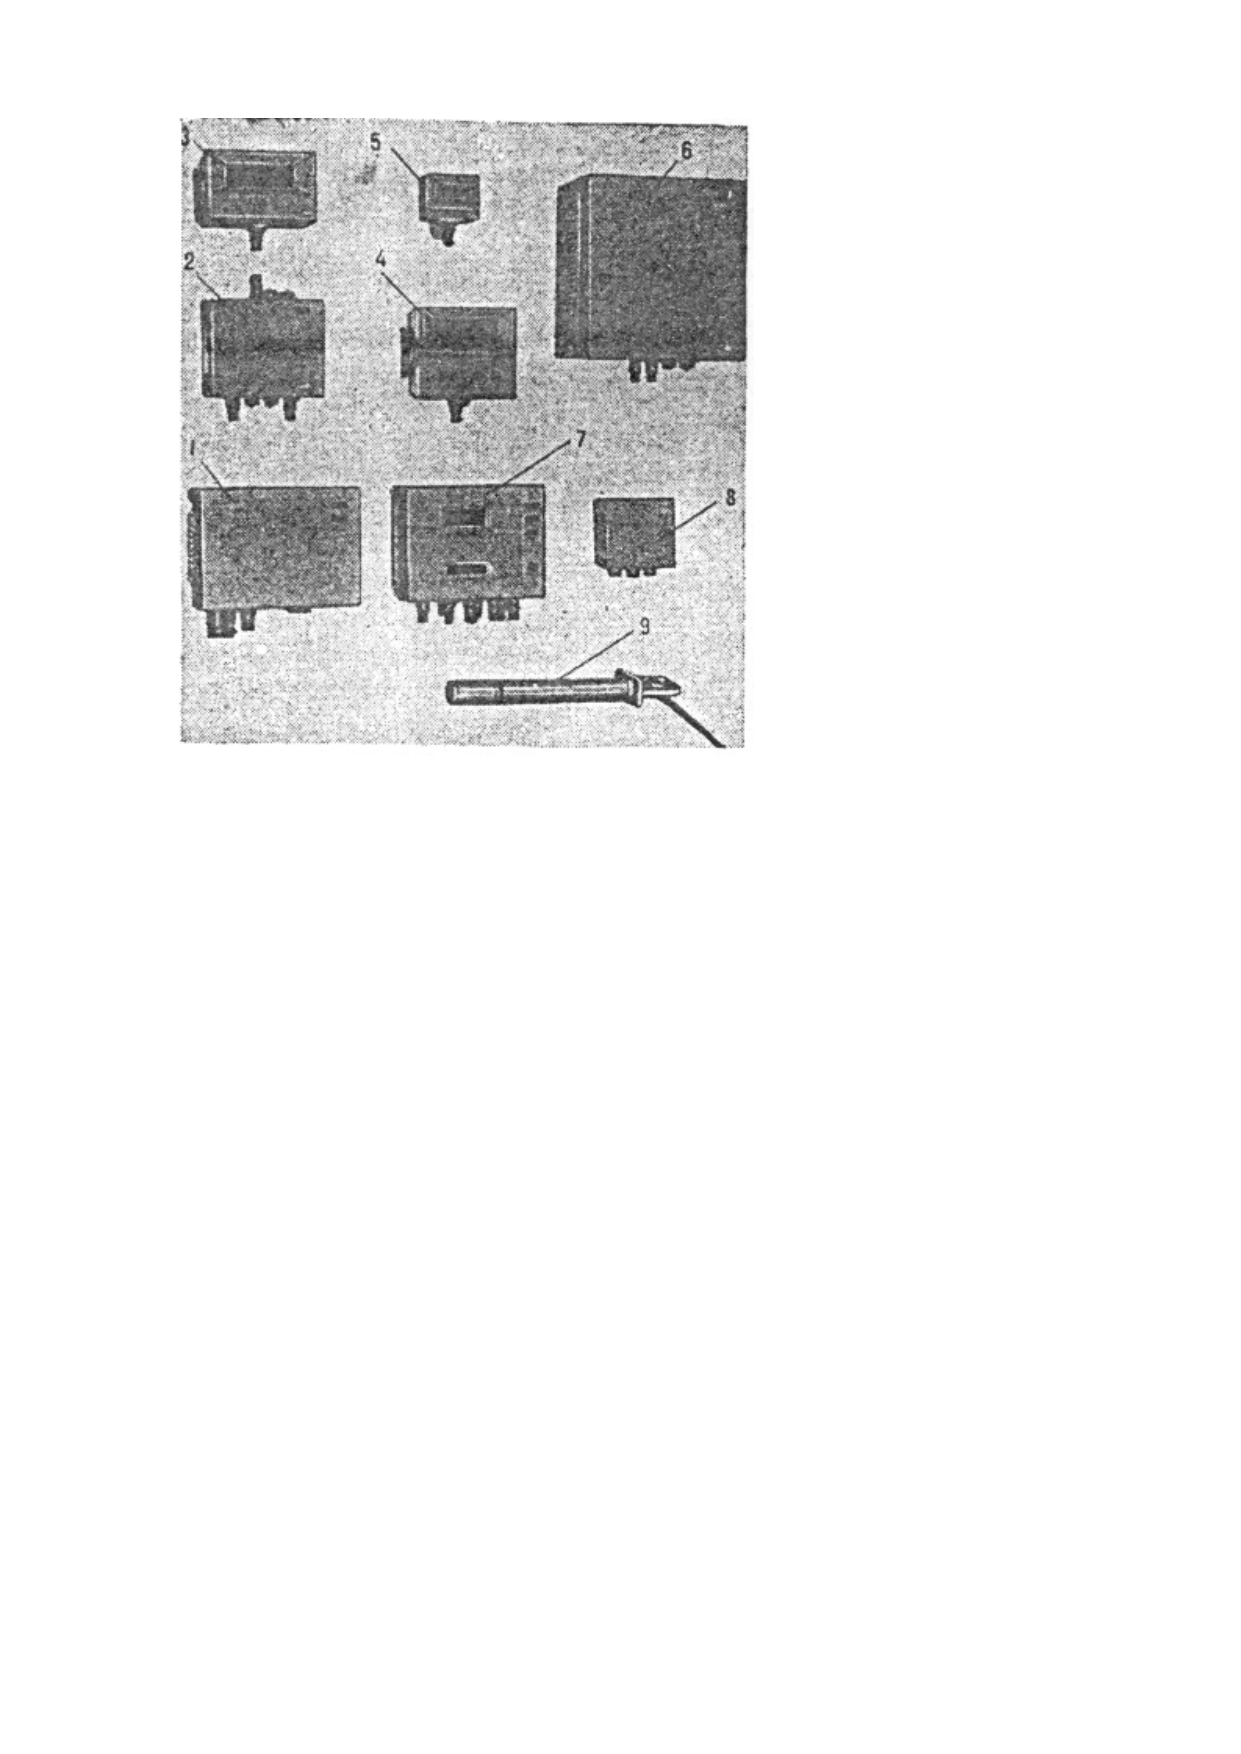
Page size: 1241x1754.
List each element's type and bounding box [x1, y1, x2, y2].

picture [177, 118, 754, 756]
